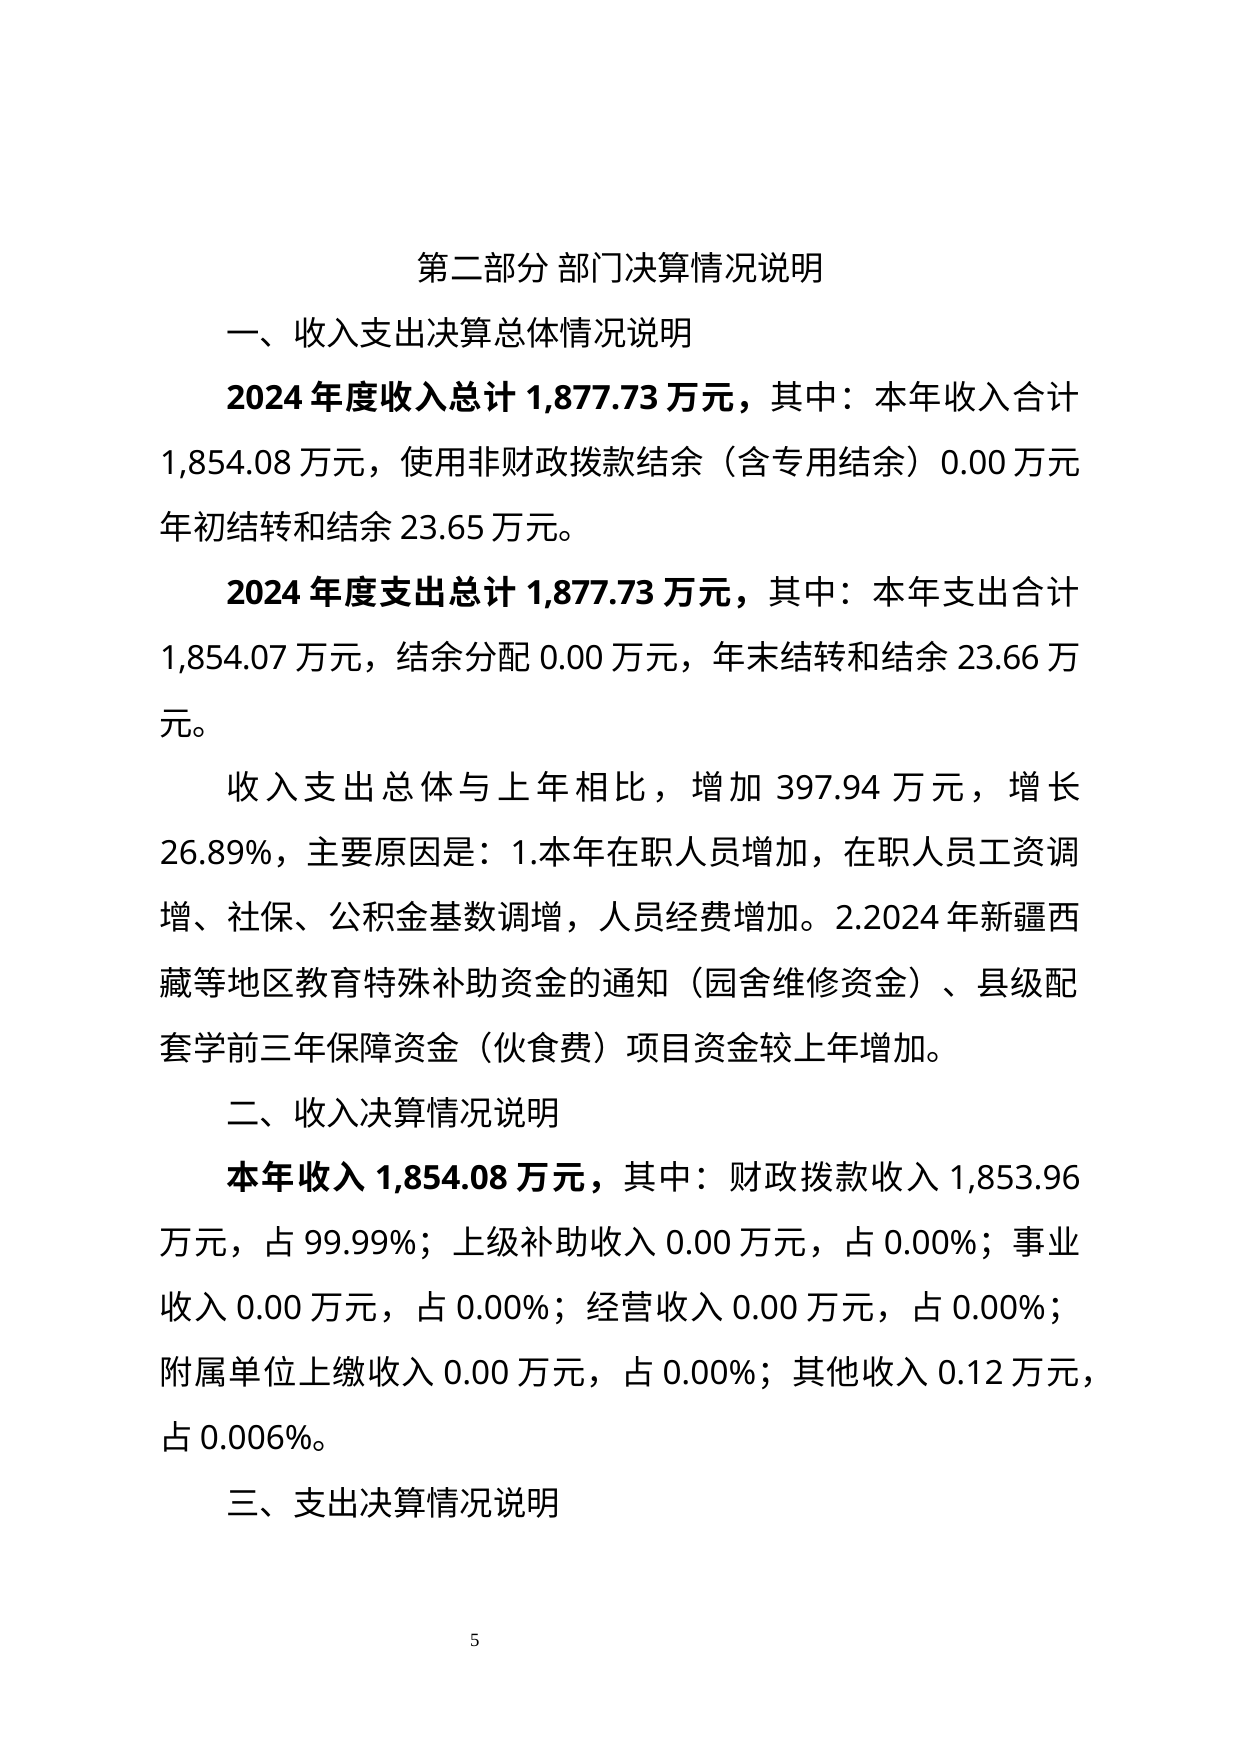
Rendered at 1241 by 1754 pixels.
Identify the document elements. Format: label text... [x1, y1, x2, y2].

text 三、支出决算情况说明 [159, 1468, 1081, 1533]
text 本年收入1,854.08万元，其中：财政拨款收入1,853.96万元，占99.99%；上级补助收入0.00万元，占0.00%；事业收入0.00万元，占0.00%；经营收入0.00万元，占0.00%；附属单位上缴收入0.00万元，占0.00%；其他收入0.12万元，占0.006%。 [159, 1143, 1081, 1468]
text 2024年度支出总计1,877.73万元，其中：本年支出合计1,854.07万元，结余分配0.00万元，年末结转和结余23.66万元。 [159, 558, 1081, 753]
text 第二部分 部门决算情况说明 [159, 233, 1081, 298]
text 2024年度收入总计1,877.73万元，其中：本年收入合计1,854.08万元，使用非财政拨款结余（含专用结余）0.00万元，年初结转和结余23.65万元。 [159, 363, 1081, 558]
text 收入支出总体与上年相比，增加397.94万元，增长26.89%，主要原因是：1.本年在职人员增加，在职人员工资调增、社保、公积金基数调增，人员经费增加。2.2024年新疆西藏等地区教育特殊补助资金的通知（园舍维修资金）、县级配套学前三年保障资金（伙食费）项目资金较上年增加。 [159, 753, 1081, 1078]
text 一、收入支出决算总体情况说明 [159, 298, 1081, 363]
text 二、收入决算情况说明 [159, 1078, 1081, 1143]
